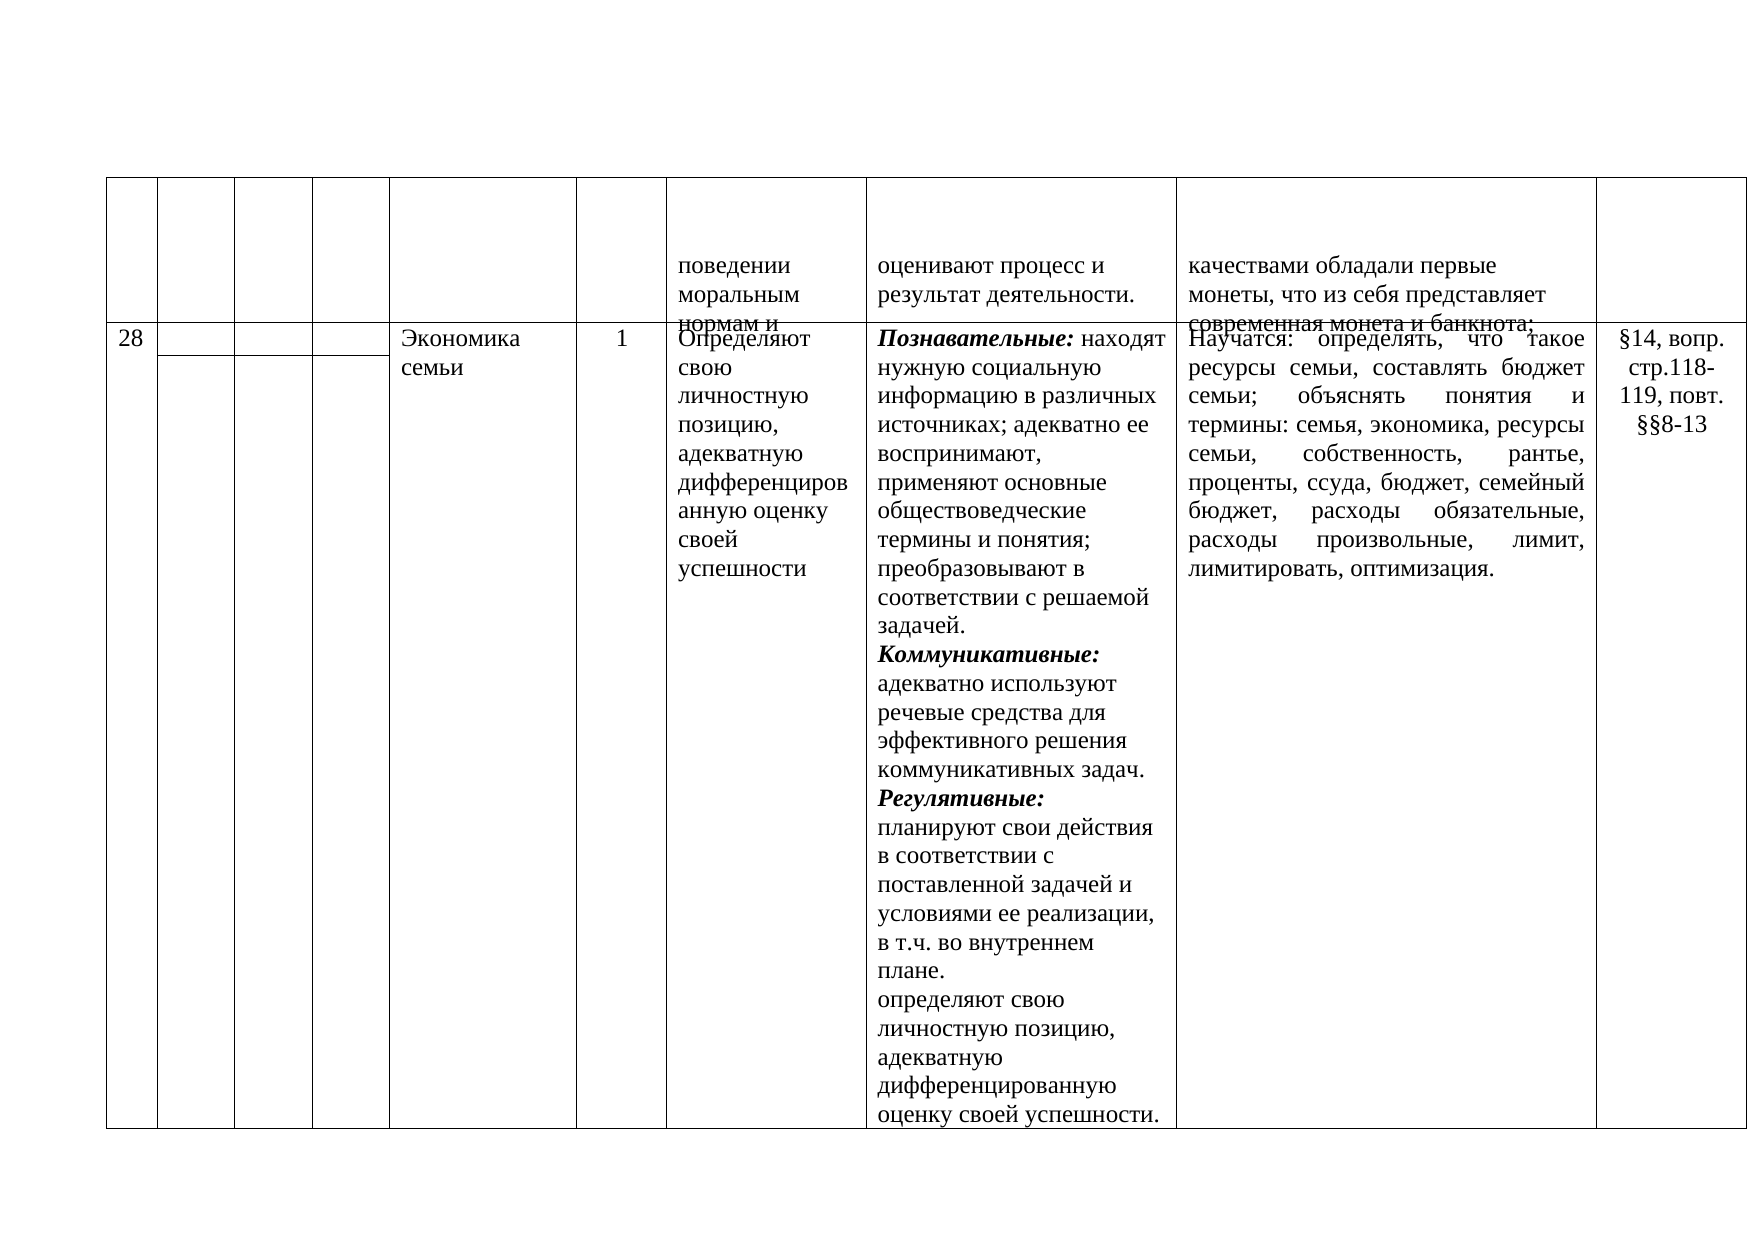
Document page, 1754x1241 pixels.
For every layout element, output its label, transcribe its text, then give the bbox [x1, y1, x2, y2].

table_cell [235, 323, 312, 355]
table_cell Научатся: определять, что такое ресурсы семьи, составлять бюджет семьи; объяснять понятия и термины: семья, экономика, ресурсы семьи, собственность, рантье, проценты, ссуда, бюджет, семейный бюджет, расходы обязательные, расходы произвольные, лимит, лимитировать, оптимизация. [1177, 323, 1596, 1128]
table_cell [158, 323, 234, 355]
table_cell 1 [577, 323, 666, 1128]
table_cell Познавательные: находят нужную социальную информацию в различных источниках; адекватно ее воспринимают, применяют основные обществоведческие термины и понятия; преобразовывают в соответствии с решаемой задачей. Коммуникативные: адекватно используют речевые средства для эффективного решения коммуникативных задач. Регулятивные: планируют свои действия в соответствии с поставленной задачей и условиями ее реализации, в т.ч. во внутреннем плане. определяют свою личностную позицию, адекватную дифференцированную оценку своей успешности. [867, 323, 1176, 1128]
table_cell 28 [107, 323, 157, 1128]
table_cell §14, вопр. стр.118-119, повт. §§8-13 [1597, 323, 1746, 1128]
table_cell Экономика семьи [390, 323, 576, 1128]
table_cell [313, 323, 389, 355]
table_cell [235, 356, 312, 1128]
table_cell [313, 356, 389, 1128]
table_cell Определяют свою личностную позицию, адекватную дифференцированную оценку своей успешности [667, 323, 866, 1128]
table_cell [1597, 178, 1746, 322]
table_cell [158, 356, 234, 1128]
